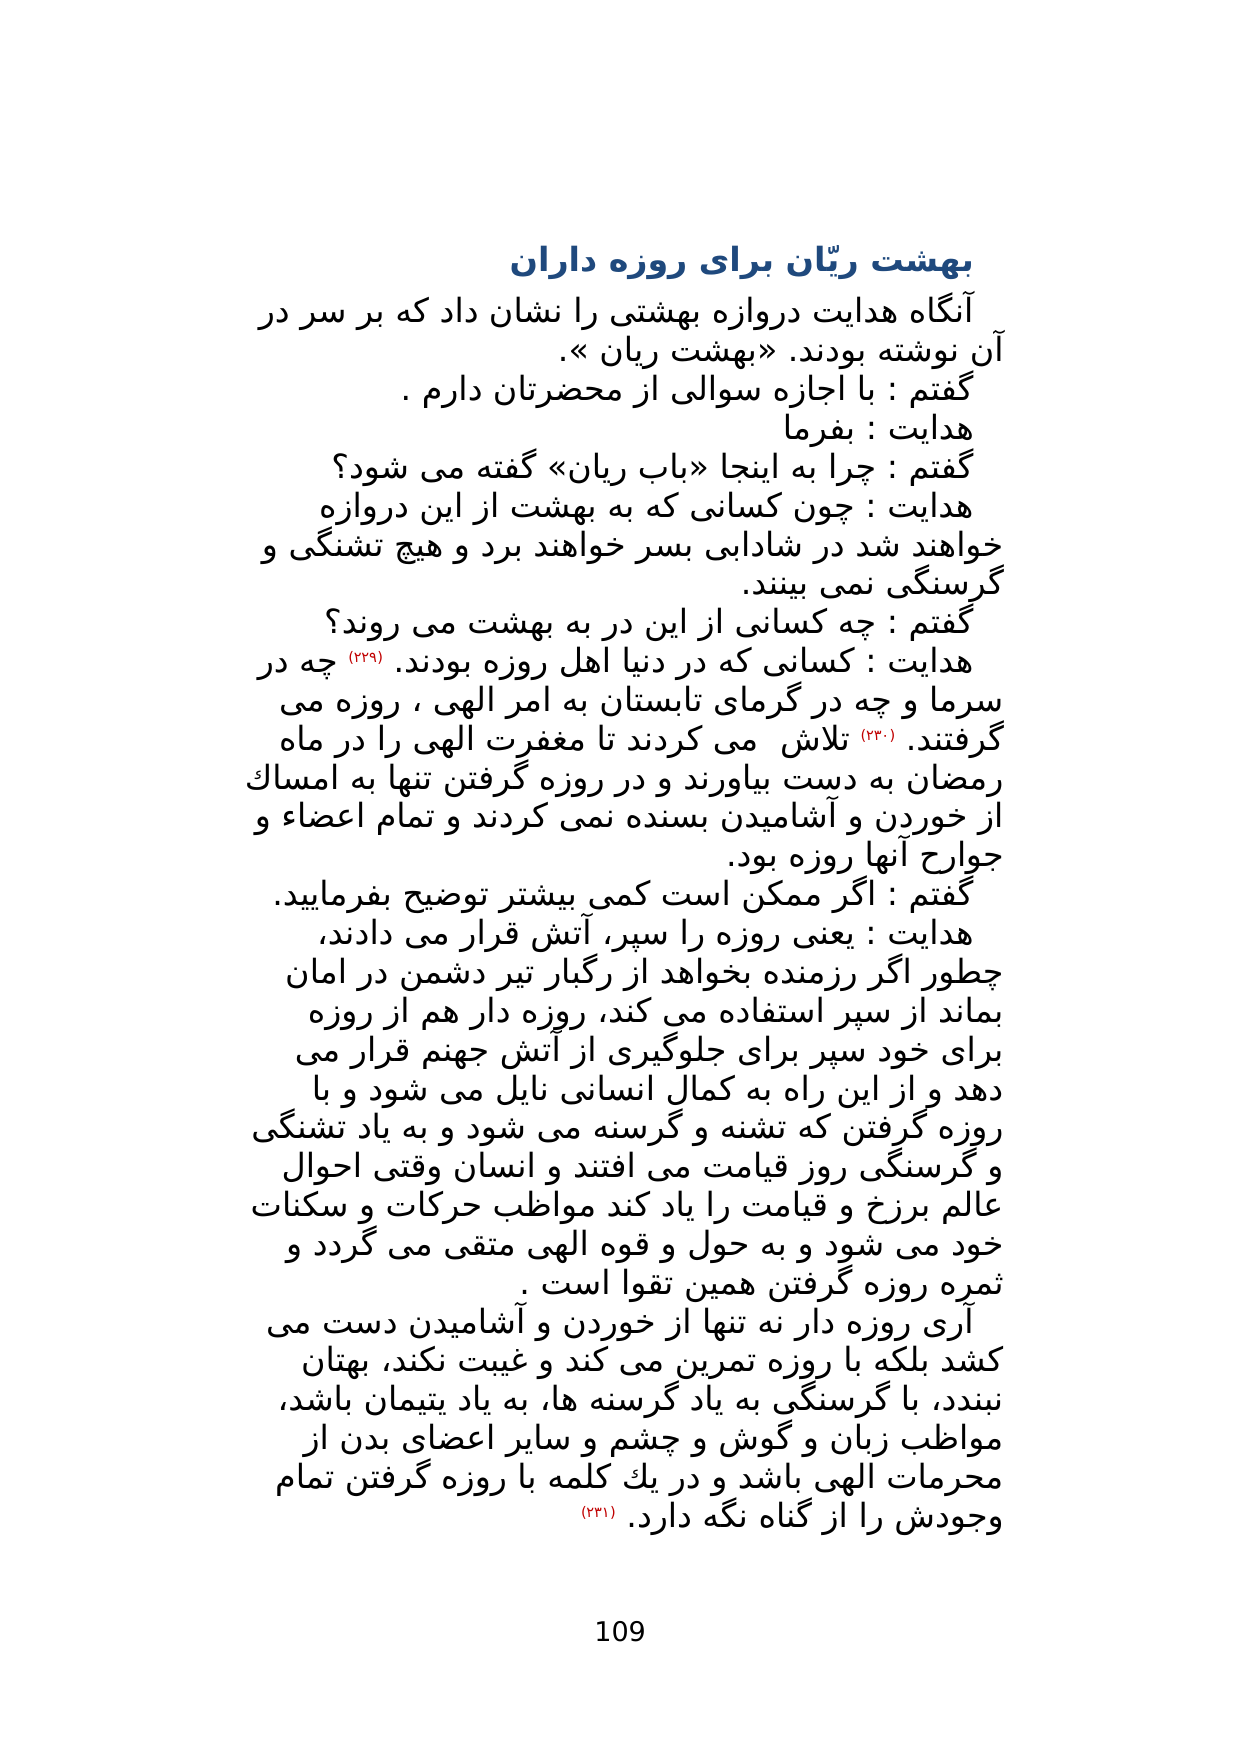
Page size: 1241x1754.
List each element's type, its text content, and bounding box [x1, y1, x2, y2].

text آنگاه هدايت دروازه بهشتى را نشان داد كه بر سر در آن نوشته بودند. «بهشت ريان ». [236, 292, 1004, 369]
text آرى روزه دار نه تنها از خوردن و آشاميدن دست مى كشد بلكه با روزه تمرين مى كند و غيبت نكند، بهتان نبندد، با گرسنگى به ياد گرسنه ها، به ياد يتيمان باشد، مواظب زبان و گوش و چشم و ساير اعضاى بدن از محرمات الهى باشد و در يك كلمه با روزه گرفتن تمام وجودش را از گناه نگه دارد. (٢٣١) [236, 1302, 1004, 1535]
text گفتم : اگر ممكن است كمى بيشتر توضيح بفرماييد. [236, 875, 1004, 913]
text هدايت : كسانى كه در دنيا اهل روزه بودند. (٢٢٩) چه در سرما و چه در گرماى تابستان به امر الهى ، روزه مى گرفتند. (٢٣٠) تلاش ‍ مى كردند تا مغفرت الهى را در ماه رمضان به دست بياورند و در روزه گرفتن تنها به امساك از خوردن و آشاميدن بسنده نمى كردند و تمام اعضاء و جوارح آنها روزه بود. [236, 642, 1004, 875]
text گفتم : با اجازه سوالى از محضرتان دارم . [236, 369, 1004, 408]
subtitle بهشت ريّان براى روزه داران [236, 241, 1004, 279]
text گفتم : چرا به اينجا «باب ريان» گفته مى شود؟ [236, 447, 1004, 486]
text هدايت : بفرما [236, 408, 1004, 447]
text گفتم : چه كسانى از اين در به بهشت مى روند؟ [236, 603, 1004, 642]
text هدايت : يعنى روزه را سپر، آتش قرار مى دادند، چطور اگر رزمنده بخواهد از رگبار تير دشمن در امان بماند از سپر استفاده مى كند، روزه دار هم از روزه براى خود سپر براى جلوگيرى از آتش جهنم قرار مى دهد و از اين راه به كمال انسانى نايل مى شود و با روزه گرفتن كه تشنه و گرسنه مى شود و به ياد تشنگى و گرسنگى روز قيامت مى افتند و انسان وقتى احوال عالم برزخ و قيامت را ياد كند مواظب حركات و سكنات خود مى شود و به حول و قوه الهى متقى مى گردد و ثمره روزه گرفتن همين تقوا است . [236, 913, 1004, 1302]
text هدايت : چون كسانى كه به بهشت از اين دروازه خواهند شد در شادابى بسر خواهند برد و هيچ تشنگى و گرسنگى نمى بينند. [236, 486, 1004, 603]
